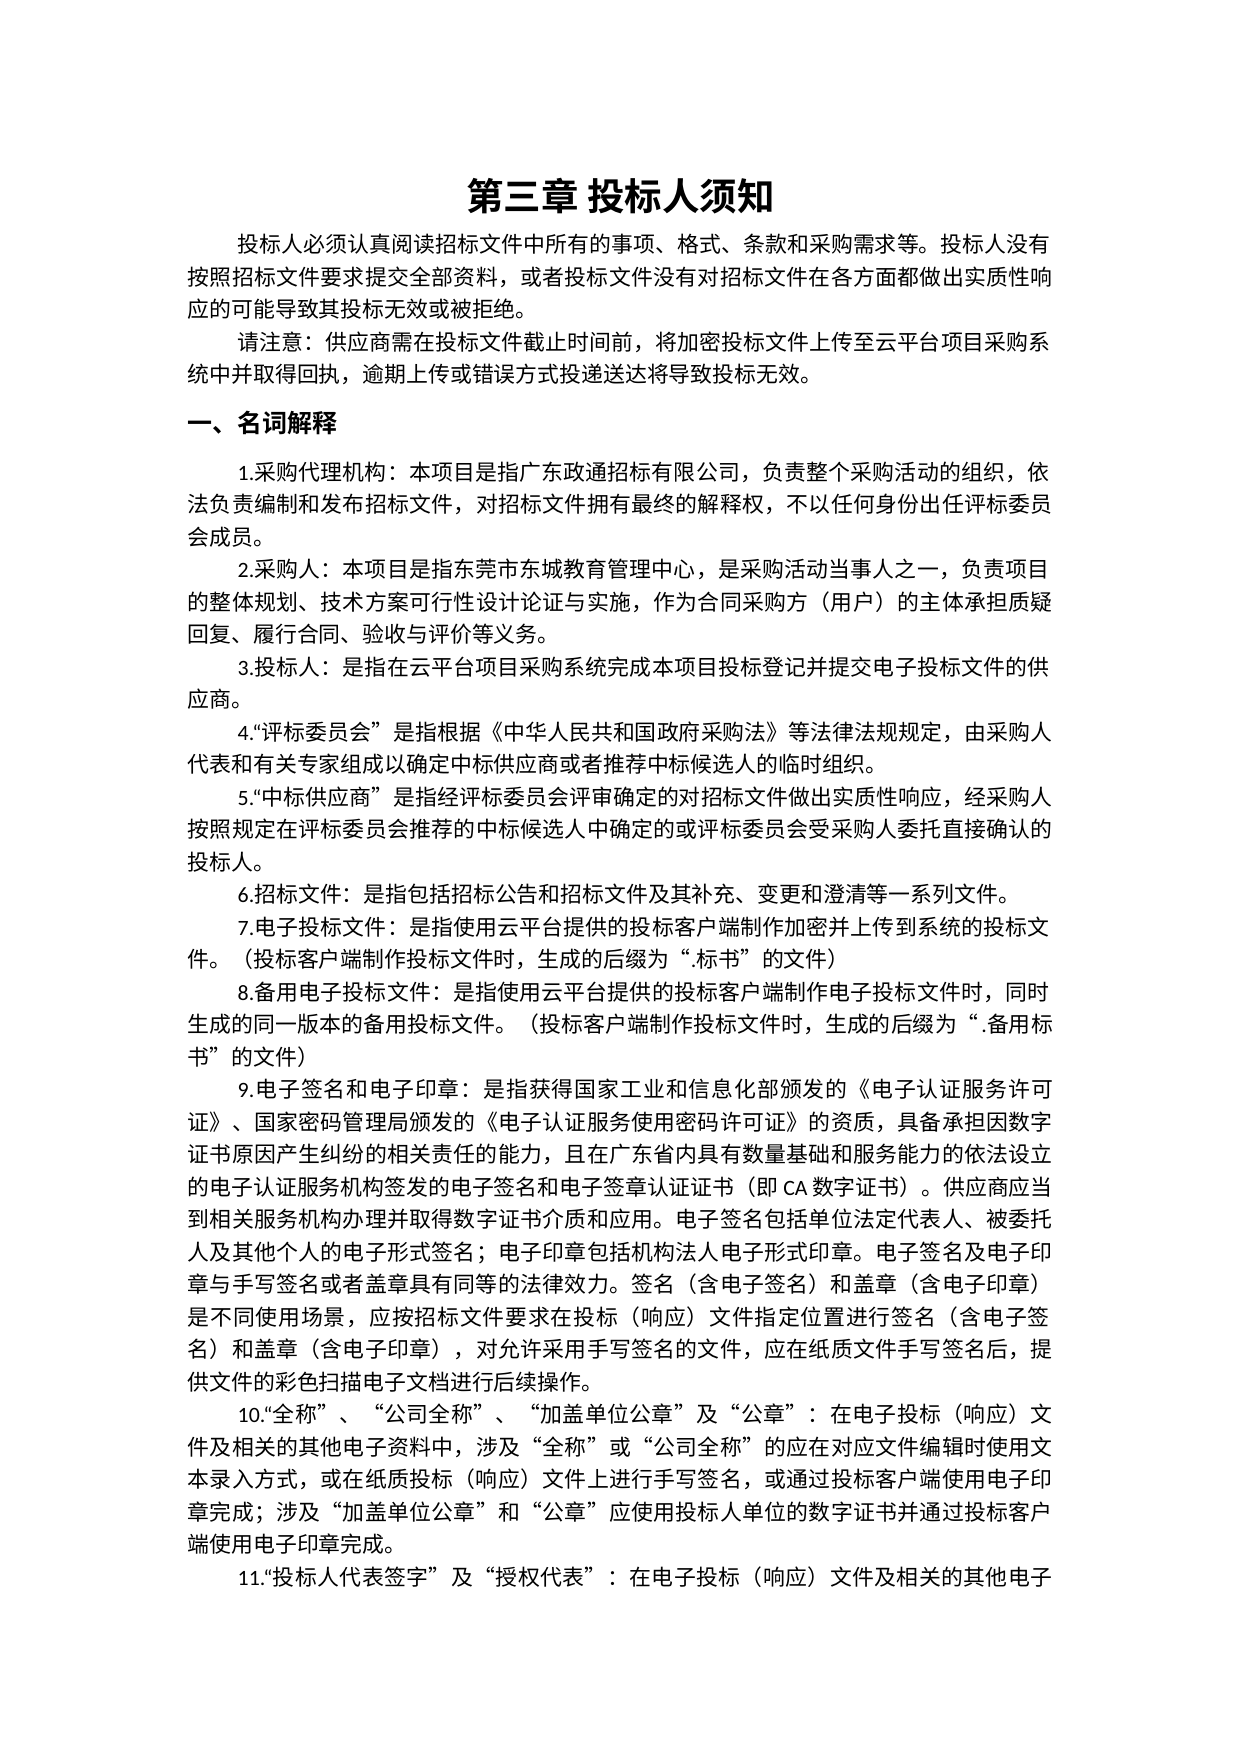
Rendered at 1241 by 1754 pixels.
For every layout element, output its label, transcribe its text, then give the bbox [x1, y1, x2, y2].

text 2.采购人：本项目是指东莞市东城教育管理中心，是采购活动当事人之一，负责项目的整体规划、技术方案可行性设计论证与实施，作为合同采购方（用户）的主体承担质疑回复、履行合同、验收与评价等义务。 [187, 552, 1053, 649]
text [187, 1559, 1053, 1592]
text 7.电子投标文件：是指使用云平台提供的投标客户端制作加密并上传到系统的投标文件。（投标客户端制作投标文件时，生成的后缀为“.标书”的文件） [187, 909, 1053, 974]
text 第三章 投标人须知 [187, 162, 1053, 227]
text 3.投标人：是指在云平台项目采购系统完成本项目投标登记并提交电子投标文件的供应商。 [187, 649, 1053, 714]
text 10.“全称”、“公司全称”、“加盖单位公章”及“公章”：在电子投标（响应）文件及相关的其他电子资料中，涉及“全称”或“公司全称”的应在对应文件编辑时使用文本录入方式，或在纸质投标（响应）文件上进行手写签名，或通过投标客户端使用电子印章完成；涉及“加盖单位公章”和“公章”应使用投标人单位的数字证书并通过投标客户端使用电子印章完成。 [187, 1397, 1053, 1559]
text 投标人必须认真阅读招标文件中所有的事项、格式、条款和采购需求等。投标人没有按照招标文件要求提交全部资料，或者投标文件没有对招标文件在各方面都做出实质性响应的可能导致其投标无效或被拒绝。 [187, 227, 1053, 324]
text 请注意：供应商需在投标文件截止时间前，将加密投标文件上传至云平台项目采购系统中并取得回执，逾期上传或错误方式投递送达将导致投标无效。 [187, 324, 1053, 389]
text 4.“评标委员会”是指根据《中华人民共和国政府采购法》等法律法规规定，由采购人代表和有关专家组成以确定中标供应商或者推荐中标候选人的临时组织。 [187, 714, 1053, 779]
text 5.“中标供应商”是指经评标委员会评审确定的对招标文件做出实质性响应，经采购人按照规定在评标委员会推荐的中标候选人中确定的或评标委员会受采购人委托直接确认的投标人。 [187, 779, 1053, 877]
text 9.电子签名和电子印章：是指获得国家工业和信息化部颁发的《电子认证服务许可证》、国家密码管理局颁发的《电子认证服务使用密码许可证》的资质，具备承担因数字证书原因产生纠纷的相关责任的能力，且在广东省内具有数量基础和服务能力的依法设立的电子认证服务机构签发的电子签名和电子签章认证证书（即CA数字证书）。供应商应当到相关服务机构办理并取得数字证书介质和应用。电子签名包括单位法定代表人、被委托人及其他个人的电子形式签名；电子印章包括机构法人电子形式印章。电子签名及电子印章与手写签名或者盖章具有同等的法律效力。签名（含电子签名）和盖章（含电子印章）是不同使用场景，应按招标文件要求在投标（响应）文件指定位置进行签名（含电子签名）和盖章（含电子印章），对允许采用手写签名的文件，应在纸质文件手写签名后，提供文件的彩色扫描电子文档进行后续操作。 [187, 1072, 1053, 1397]
text 一、名词解释 [187, 389, 1053, 454]
text 6.招标文件：是指包括招标公告和招标文件及其补充、变更和澄清等一系列文件。 [187, 877, 1053, 909]
text 1.采购代理机构：本项目是指广东政通招标有限公司，负责整个采购活动的组织，依法负责编制和发布招标文件，对招标文件拥有最终的解释权，不以任何身份出任评标委员会成员。 [187, 454, 1053, 552]
text 8.备用电子投标文件：是指使用云平台提供的投标客户端制作电子投标文件时，同时生成的同一版本的备用投标文件。（投标客户端制作投标文件时，生成的后缀为“.备用标书”的文件） [187, 974, 1053, 1072]
